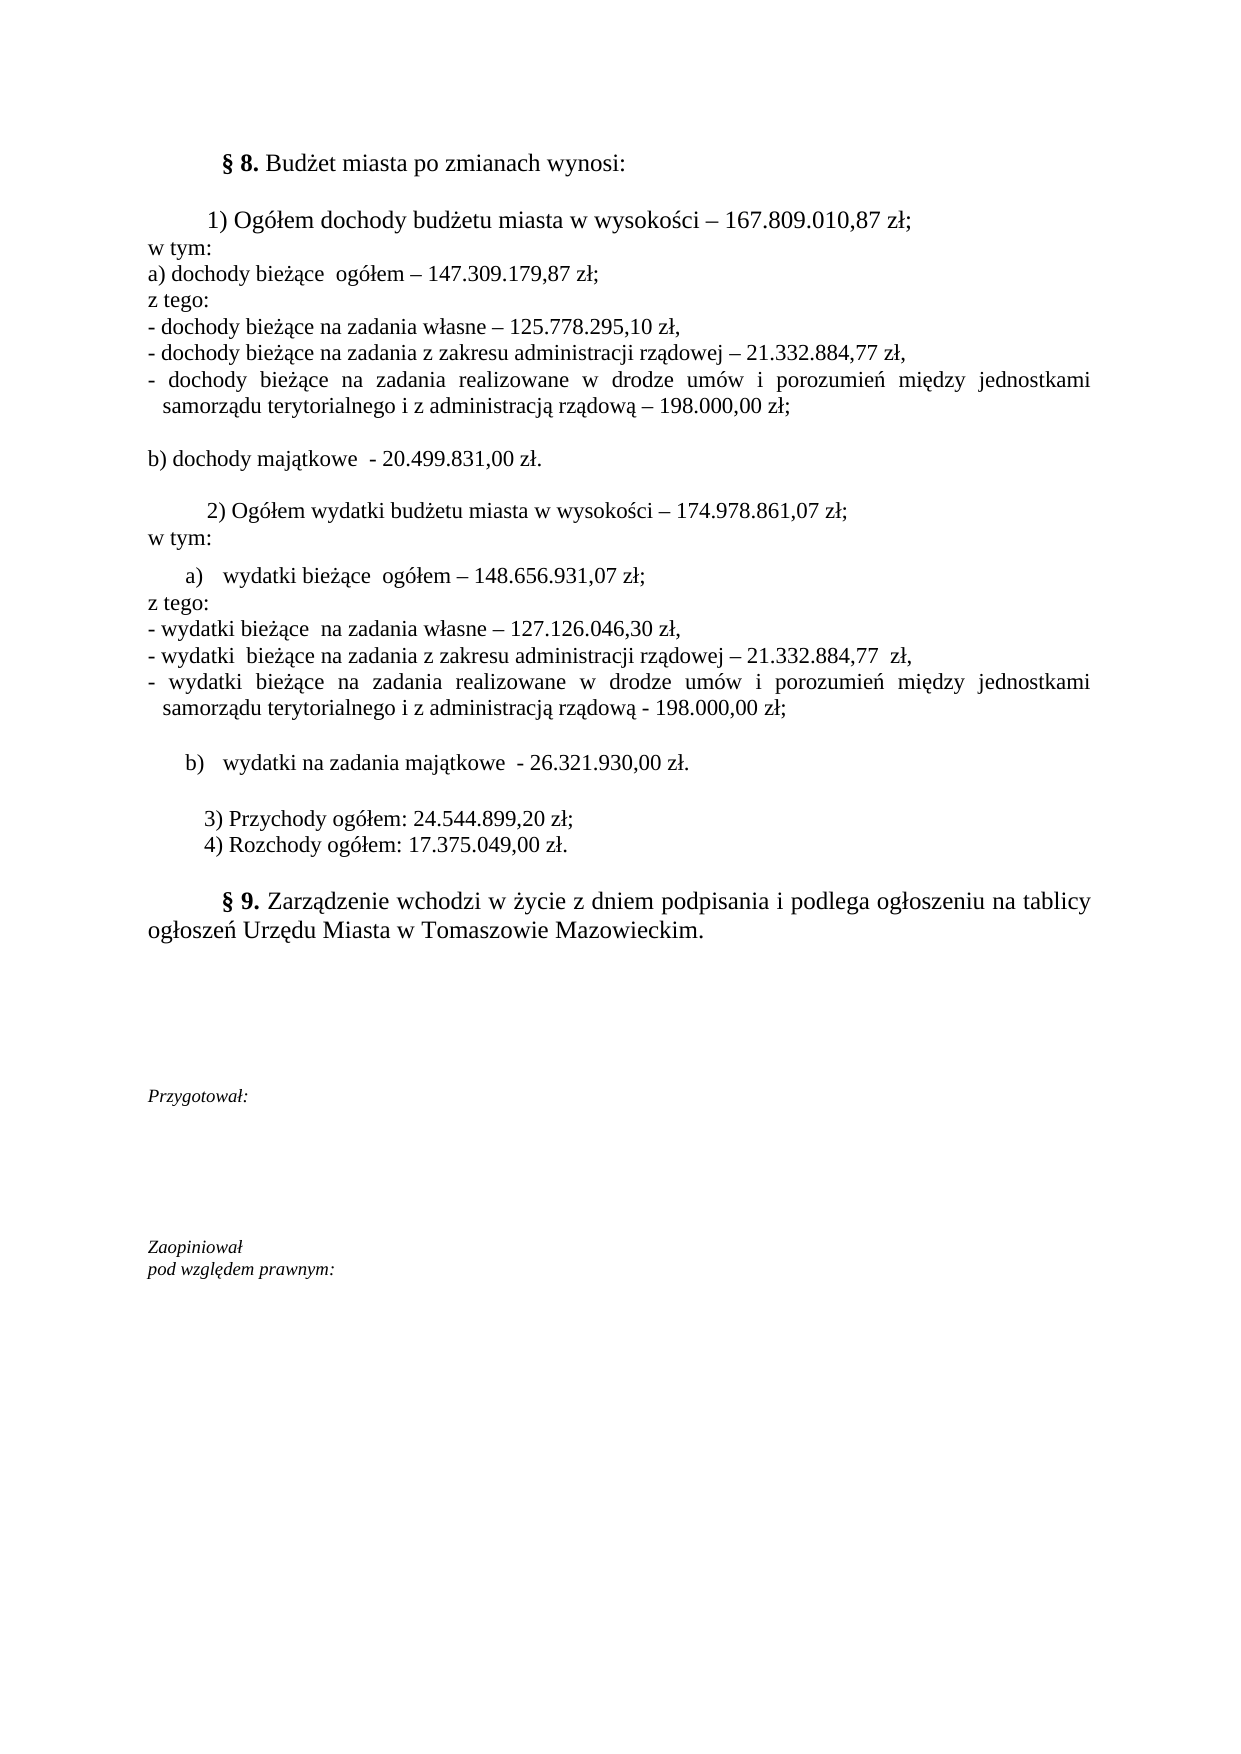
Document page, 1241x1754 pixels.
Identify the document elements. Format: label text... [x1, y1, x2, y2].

text 2) Ogółem wydatki budżetu miasta w wysokości – 174.978.861,07 zł; [148, 497, 1093, 524]
list wydatki na zadania majątkowe - 26.321.930,00 zł. [185, 749, 1093, 776]
list wydatki bieżące ogółem – 148.656.931,07 zł; [185, 563, 1093, 589]
text - wydatki bieżące na zadania własne – 127.126.046,30 zł, [148, 615, 1093, 642]
text pod względem prawnym: [148, 1257, 1093, 1279]
text 4) Rozchody ogółem: 17.375.049,00 zł. [148, 831, 1093, 857]
text 1) Ogółem dochody budżetu miasta w wysokości – 167.809.010,87 zł; [148, 205, 1093, 234]
text w tym: [148, 234, 1093, 260]
text z tego: [148, 287, 1093, 313]
text § 8. Budżet miasta po zmianach wynosi: [148, 148, 1093, 176]
text - wydatki bieżące na zadania realizowane w drodze umów i porozumień między jednostkami samorządu terytorialnego i z administracją rządową - 198.000,00 zł; [148, 668, 1093, 721]
text a) dochody bieżące ogółem – 147.309.179,87 zł; [148, 260, 1093, 287]
text 3) Przychody ogółem: 24.544.899,20 zł; [148, 804, 1093, 831]
text w tym: [148, 524, 1093, 550]
text b) dochody majątkowe - 20.499.831,00 zł. [148, 445, 1093, 471]
text Przygotował: [148, 1085, 1093, 1106]
text Zaopiniował [148, 1236, 1093, 1257]
text z tego: [148, 589, 1093, 615]
text - dochody bieżące na zadania własne – 125.778.295,10 zł, [148, 313, 1093, 339]
text § 9. Zarządzenie wchodzi w życie z dniem podpisania i podlega ogłoszeniu na tablicy ogłoszeń Urzędu Miasta w Tomaszowie Mazowieckim. [148, 886, 1093, 943]
text - dochody bieżące na zadania z zakresu administracji rządowej – 21.332.884,77 zł, [148, 339, 1093, 366]
text - dochody bieżące na zadania realizowane w drodze umów i porozumień między jednostkami samorządu terytorialnego i z administracją rządową – 198.000,00 zł; [148, 366, 1093, 418]
text - wydatki bieżące na zadania z zakresu administracji rządowej – 21.332.884,77 zł, [148, 642, 1093, 668]
